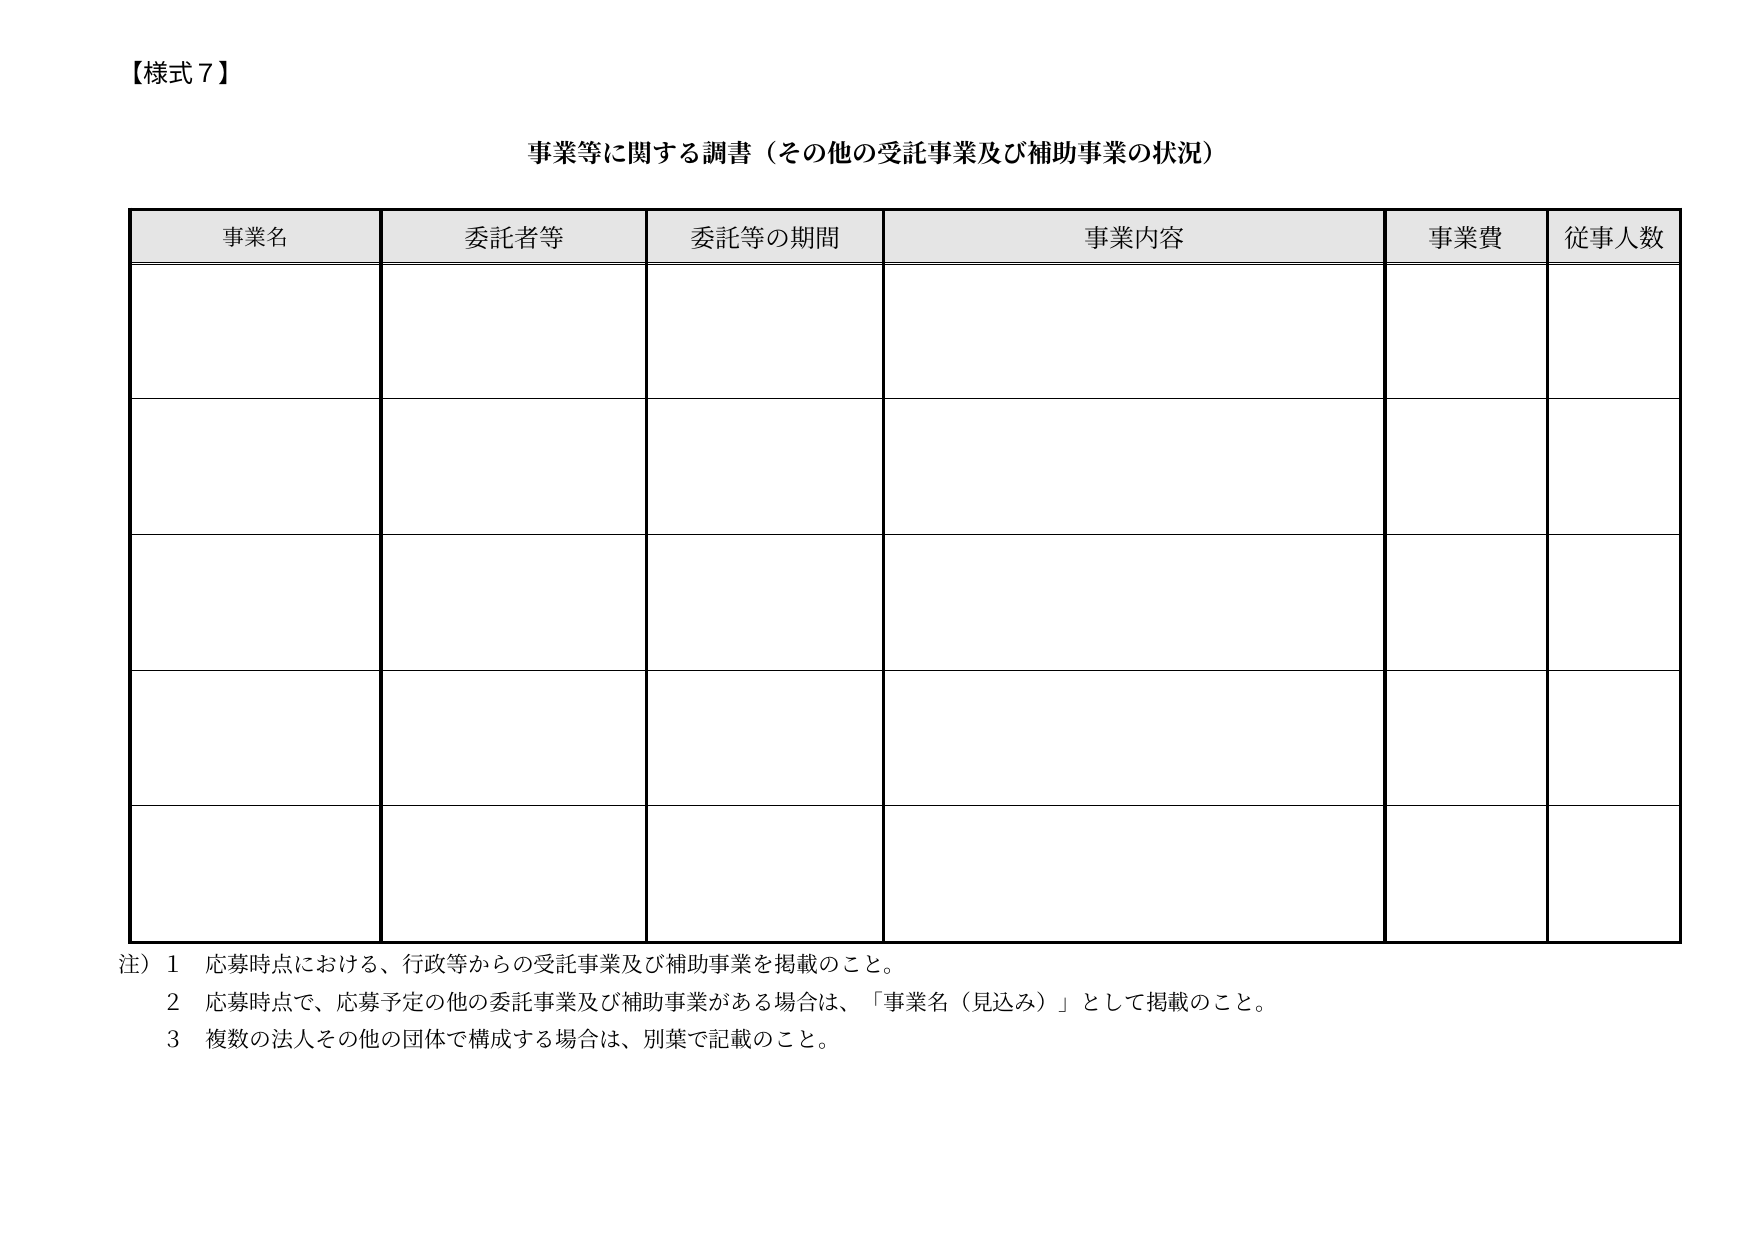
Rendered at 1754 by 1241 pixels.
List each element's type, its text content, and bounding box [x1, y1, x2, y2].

table_cell [648, 806, 882, 941]
table_cell [648, 535, 882, 669]
table_cell [132, 671, 379, 805]
table_cell [1549, 265, 1679, 398]
table_header 委託者等 [383, 211, 645, 262]
table_cell [885, 806, 1383, 941]
table_header 委託等の期間 [648, 211, 882, 262]
table_cell [1387, 399, 1546, 534]
table_cell [1387, 265, 1546, 398]
text 注）１ 応募時点における、行政等からの受託事業及び補助事業を掲載のこと。 [118, 944, 1636, 982]
table_cell [383, 399, 645, 534]
table_cell [648, 671, 882, 805]
table_cell [132, 399, 379, 534]
table_cell [132, 806, 379, 941]
text 事業等に関する調書（その他の受託事業及び補助事業の状況） [118, 133, 1636, 170]
text ３ 複数の法人その他の団体で構成する場合は、別葉で記載のこと。 [118, 1019, 1636, 1057]
table_cell [1549, 671, 1679, 805]
table_header 事業名 [132, 211, 379, 262]
table_cell [1549, 535, 1679, 669]
table_cell [1387, 535, 1546, 669]
table_header 従事人数 [1549, 211, 1679, 262]
table_cell [132, 535, 379, 669]
table_cell [1549, 806, 1679, 941]
table_cell [1549, 399, 1679, 534]
table_cell [383, 535, 645, 669]
table_cell [885, 671, 1383, 805]
table_cell [1387, 806, 1546, 941]
table_cell [648, 265, 882, 398]
table_cell [885, 399, 1383, 534]
table_cell [1387, 671, 1546, 805]
table_header 事業内容 [885, 211, 1383, 262]
table_cell [132, 265, 379, 398]
table_cell [885, 535, 1383, 669]
table_cell [648, 399, 882, 534]
text ２ 応募時点で、応募予定の他の委託事業及び補助事業がある場合は、「事業名（見込み）」として掲載のこと。 [118, 982, 1636, 1019]
table_header 事業費 [1387, 211, 1546, 262]
table_cell [885, 265, 1383, 398]
table_cell [383, 671, 645, 805]
table_cell [383, 806, 645, 941]
table_cell [383, 265, 645, 398]
